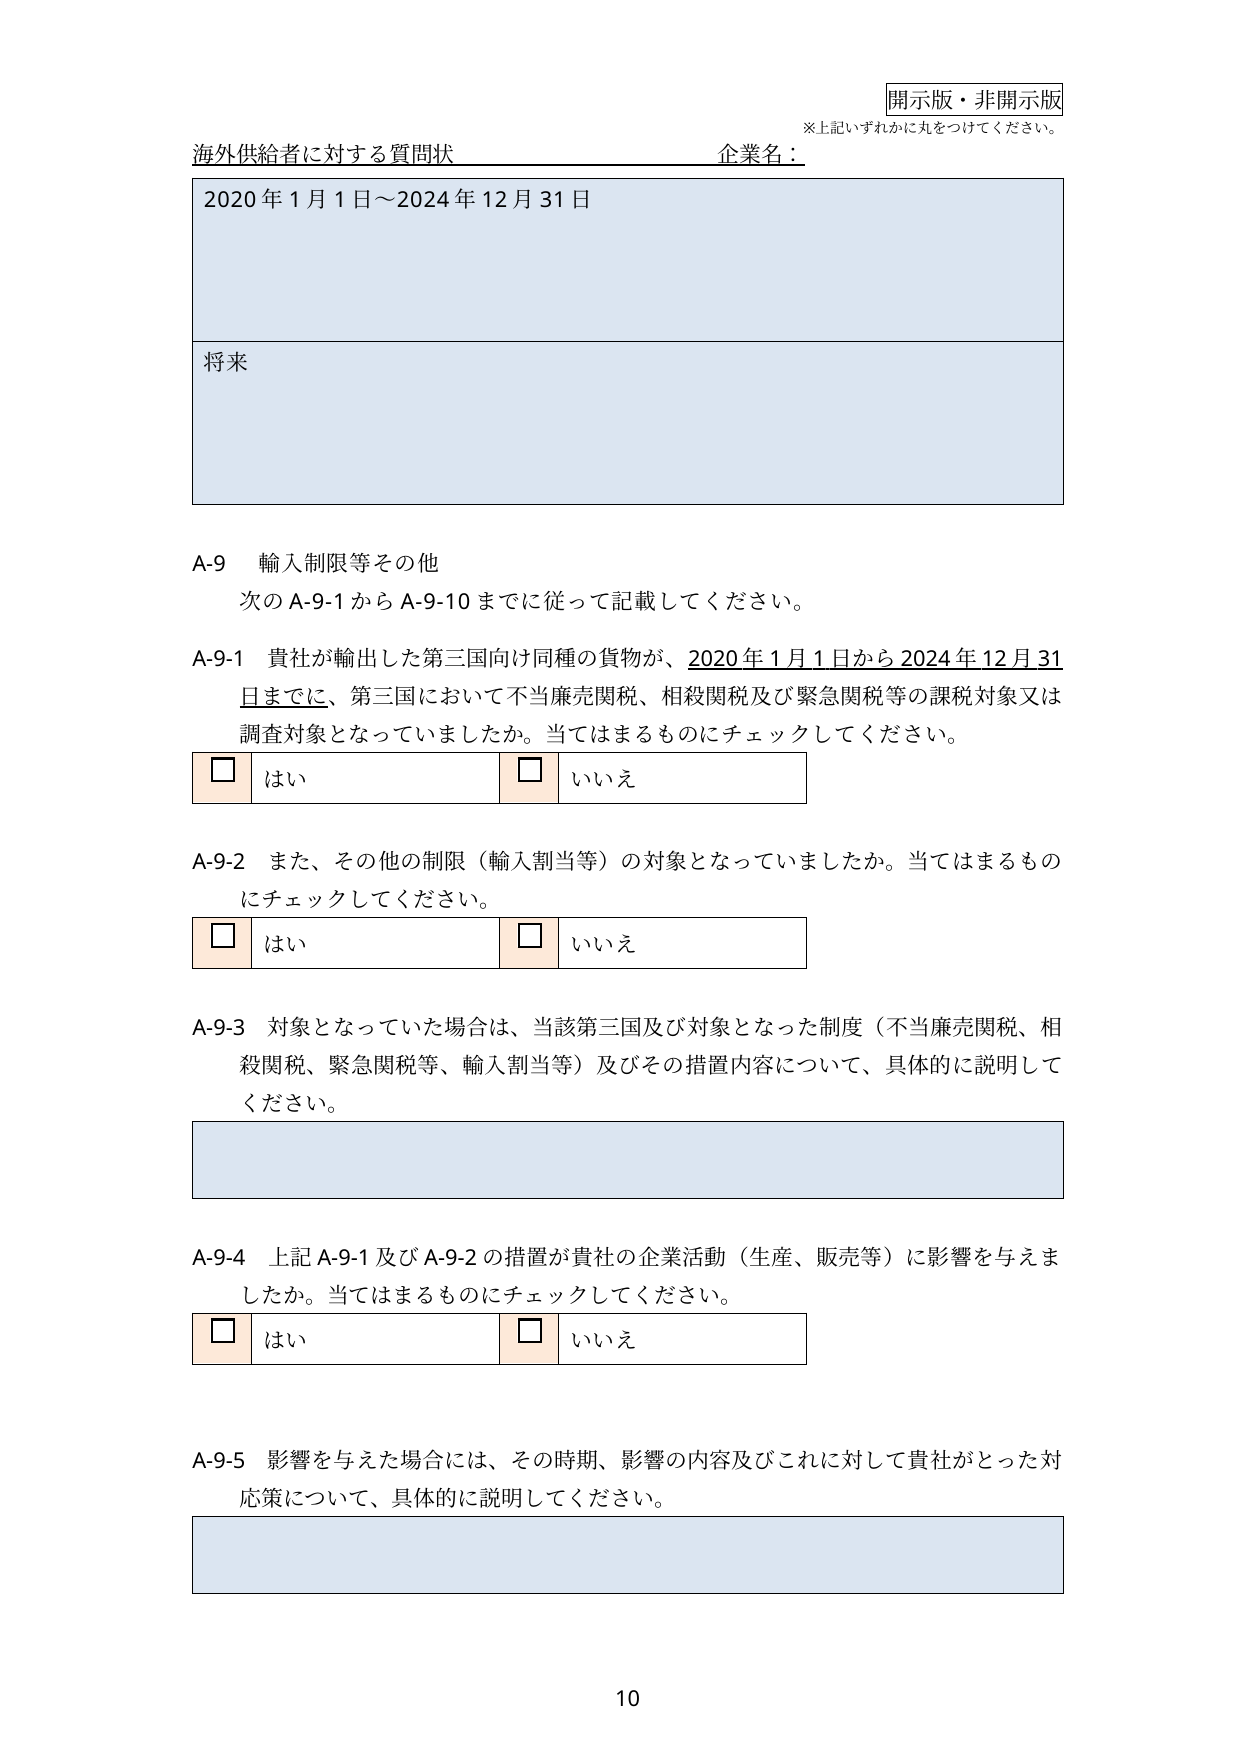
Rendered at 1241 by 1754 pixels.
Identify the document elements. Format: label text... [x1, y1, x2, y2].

text A-9-1 貴社が輸出した第三国向け同種の貨物が、2020年1月1日から2024年12月31日までに、第三国において不当廉売関税、相殺関税及び緊急関税等の課税対象又は調査対象となっていましたか。当てはまるものにチェックしてください。 [192, 638, 1063, 752]
table_header [193, 1122, 1063, 1198]
text A-9-4 上記A-9-1及びA-9-2の措置が貴社の企業活動（生産、販売等）に影響を与えましたか。当てはまるものにチェックしてください。 [192, 1237, 1063, 1313]
table_header [193, 918, 251, 968]
table_header [500, 1314, 558, 1363]
table_header [500, 753, 558, 802]
table_header いいえ [559, 753, 806, 802]
text 次のA-9-1からA-9-10までに従って記載してください。 [192, 581, 1063, 619]
table_header いいえ [559, 1314, 806, 1363]
table_header はい [252, 918, 499, 968]
table_header [193, 1517, 1063, 1593]
text A-9-5 影響を与えた場合には、その時期、影響の内容及びこれに対して貴社がとった対応策について、具体的に説明してください。 [192, 1440, 1063, 1516]
table_header はい [252, 753, 499, 802]
table_header [500, 918, 558, 968]
table_header [193, 1314, 251, 1363]
list 輸入制限等その他 [192, 543, 1063, 581]
table_header いいえ [559, 918, 806, 968]
text A-9-2 また、その他の制限（輸入割当等）の対象となっていましたか。当てはまるものにチェックしてください。 [192, 841, 1063, 917]
table_cell 将来 [193, 342, 1063, 504]
text A-9-3 対象となっていた場合は、当該第三国及び対象となった制度（不当廉売関税、相殺関税、緊急関税等、輸入割当等）及びその措置内容について、具体的に説明してください。 [192, 1007, 1063, 1121]
table_header はい [252, 1314, 499, 1363]
table_header 2020年1月1日～2024年12月31日 [193, 179, 1063, 341]
table_header [193, 753, 251, 802]
